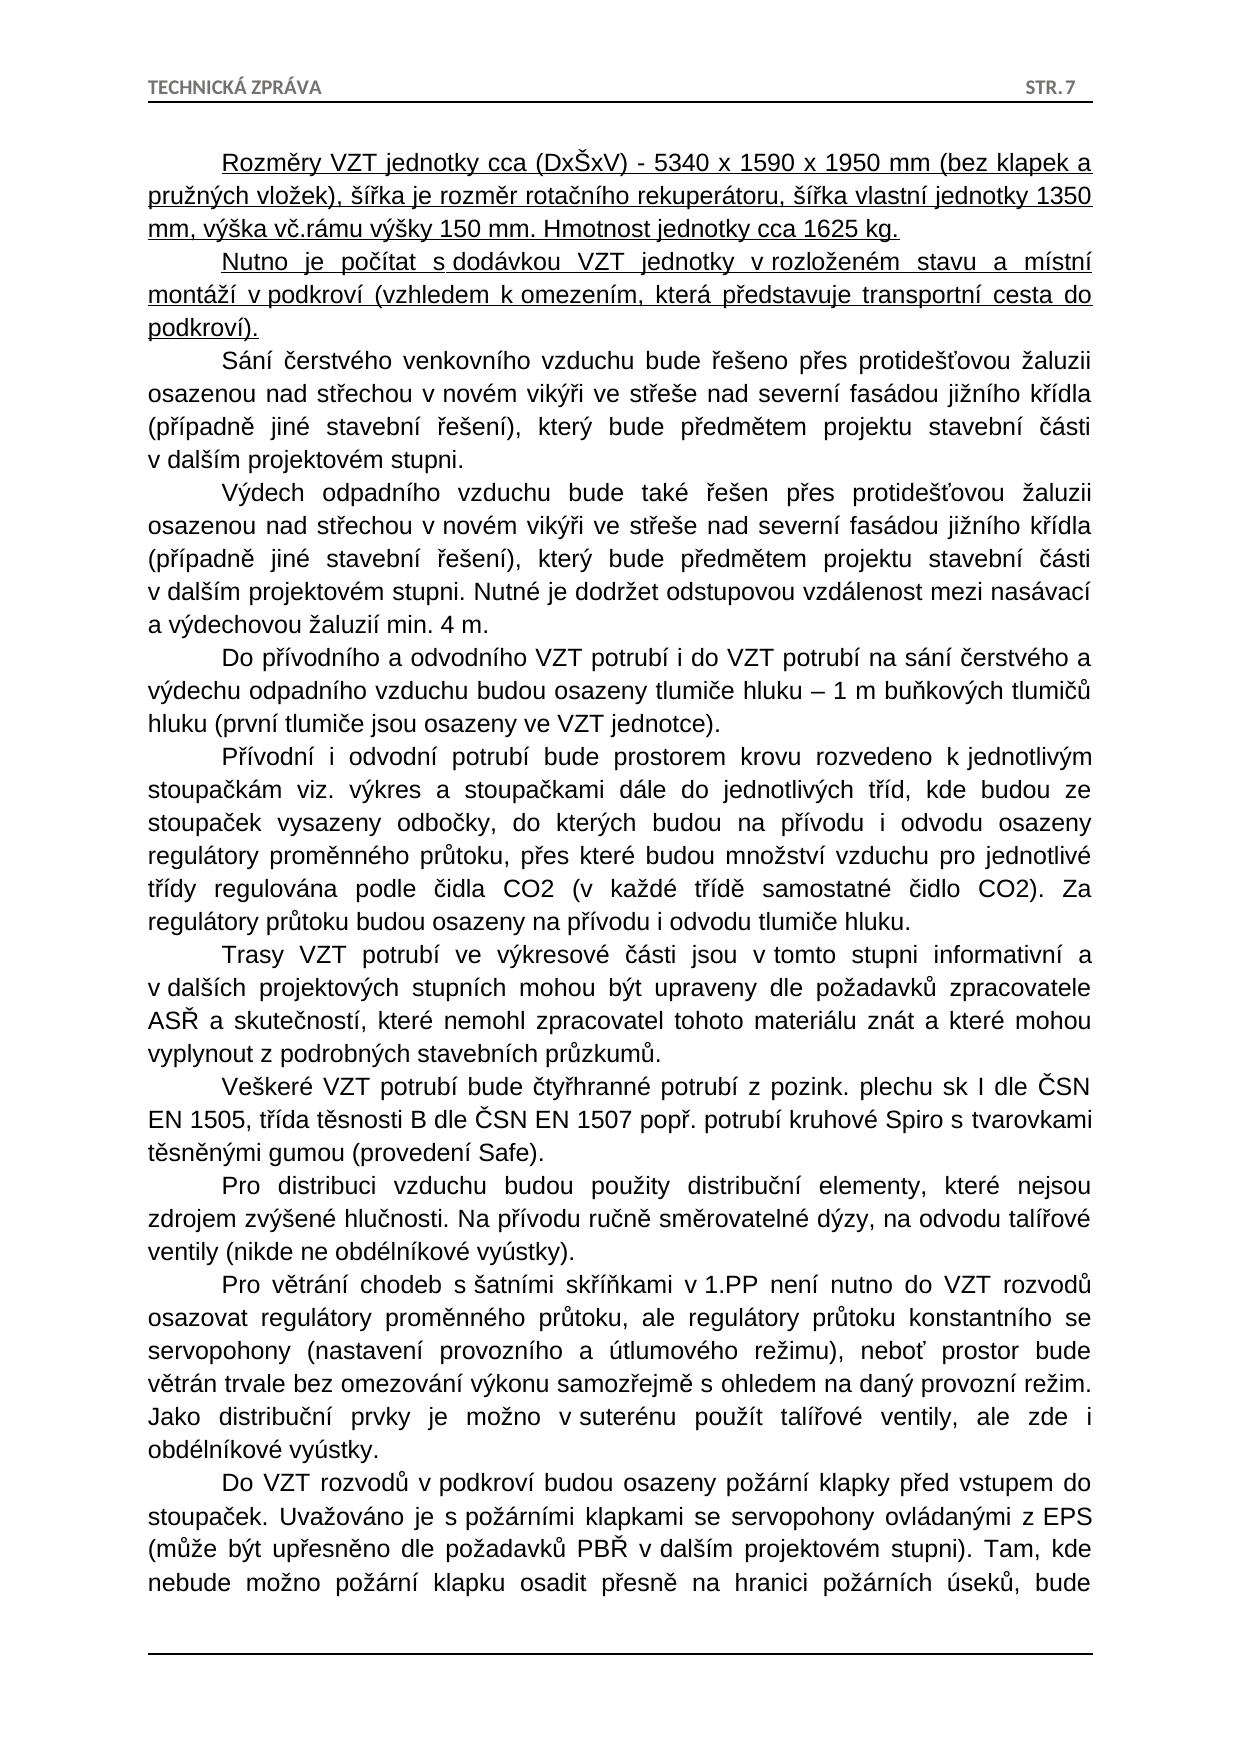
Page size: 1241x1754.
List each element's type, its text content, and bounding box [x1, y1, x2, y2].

text Výdech odpadního vzduchu bude také řešen přes protidešťovou žaluzii osazenou nad střechou v novém vikýři ve střeše nad severní fasádou jižního křídla (případně jiné stavební řešení), který bude předmětem projektu stavební části v dalším projektovém stupni. Nutné je dodržet odstupovou vzdálenost mezi nasávací a výdechovou žaluzií min. 4 m. [148, 478, 1093, 639]
text Rozměry VZT jednotky cca (DxŠxV) - 5340 x 1590 x 1950 mm (bez klapek a pružných vložek), šířka je rozměr rotačního rekuperátoru, šířka vlastní jednotky 1350 mm, výška vč.rámu výšky 150 mm. Hmotnost jednotky cca 1625 kg. [148, 207, 1093, 242]
text Přívodní i odvodní potrubí bude prostorem krovu rozvedeno k jednotlivým stoupačkám viz. výkres a stoupačkami dále do jednotlivých tříd, kde budou ze stoupaček vysazeny odbočky, do kterých budou na přívodu i odvodu osazeny regulátory proměnného průtoku, přes které budou množství vzduchu pro jednotlivé třídy regulována podle čidla CO2 (v každé třídě samostatné čidlo CO2). Za regulátory průtoku budou osazeny na přívodu i odvodu tlumiče hluku. [148, 742, 1093, 936]
text Nutno je počítat s dodávkou VZT jednotky v rozloženém stavu a místní montáží v podkroví (vzhledem k omezením, která představuje transportní cesta do podkroví). [148, 306, 1093, 341]
text Pro distribuci vzduchu budou použity distribuční elementy, které nejsou zdrojem zvýšené hlučnosti. Na přívodu ručně směrovatelné dýzy, na odvodu talířové ventily (nikde ne obdélníkové vyústky). [148, 1171, 1093, 1266]
text Sání čerstvého venkovního vzduchu bude řešeno přes protidešťovou žaluzii osazenou nad střechou v novém vikýři ve střeše nad severní fasádou jižního křídla (případně jiné stavební řešení), který bude předmětem projektu stavební části v dalším projektovém stupni. [148, 346, 1093, 473]
text Veškeré VZT potrubí bude čtyřhranné potrubí z pozink. plechu sk I dle ČSN EN 1505, třída těsnosti B dle ČSN EN 1507 popř. potrubí kruhové Spiro s tvarovkami těsněnými gumou (provedení Safe). [148, 1072, 1093, 1167]
text Do přívodního a odvodního VZT potrubí i do VZT potrubí na sání čerstvého a výdechu odpadního vzduchu budou osazeny tlumiče hluku – 1 m buňkových tlumičů hluku (první tlumiče jsou osazeny ve VZT jednotce). [148, 643, 1093, 738]
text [148, 1468, 1093, 1596]
text Rozměry VZT jednotky cca (DxŠxV) - 5340 x 1590 x 1950 mm (bez klapek a pružných vložek), šířka je rozměr rotačního rekuperátoru, šířka vlastní jednotky 1350 mm, výška vč.rámu výšky 150 mm. Hmotnost jednotky cca 1625 kg. [148, 148, 1093, 206]
text Trasy VZT potrubí ve výkresové části jsou v tomto stupni informativní a v dalších projektových stupních mohou být upraveny dle požadavků zpracovatele ASŘ a skutečností, které nemohl zpracovatel tohoto materiálu znát a které mohou vyplynout z podrobných stavebních průzkumů. [148, 940, 1093, 1068]
text Nutno je počítat s dodávkou VZT jednotky v rozloženém stavu a místní montáží v podkroví (vzhledem k omezením, která představuje transportní cesta do podkroví). [148, 247, 1093, 305]
text Pro větrání chodeb s šatními skříňkami v 1.PP není nutno do VZT rozvodů osazovat regulátory proměnného průtoku, ale regulátory průtoku konstantního se servopohony (nastavení provozního a útlumového režimu), neboť prostor bude větrán trvale bez omezování výkonu samozřejmě s ohledem na daný provozní režim. Jako distribuční prvky je možno v suterénu použít talířové ventily, ale zde i obdélníkové vyústky. [148, 1270, 1093, 1464]
